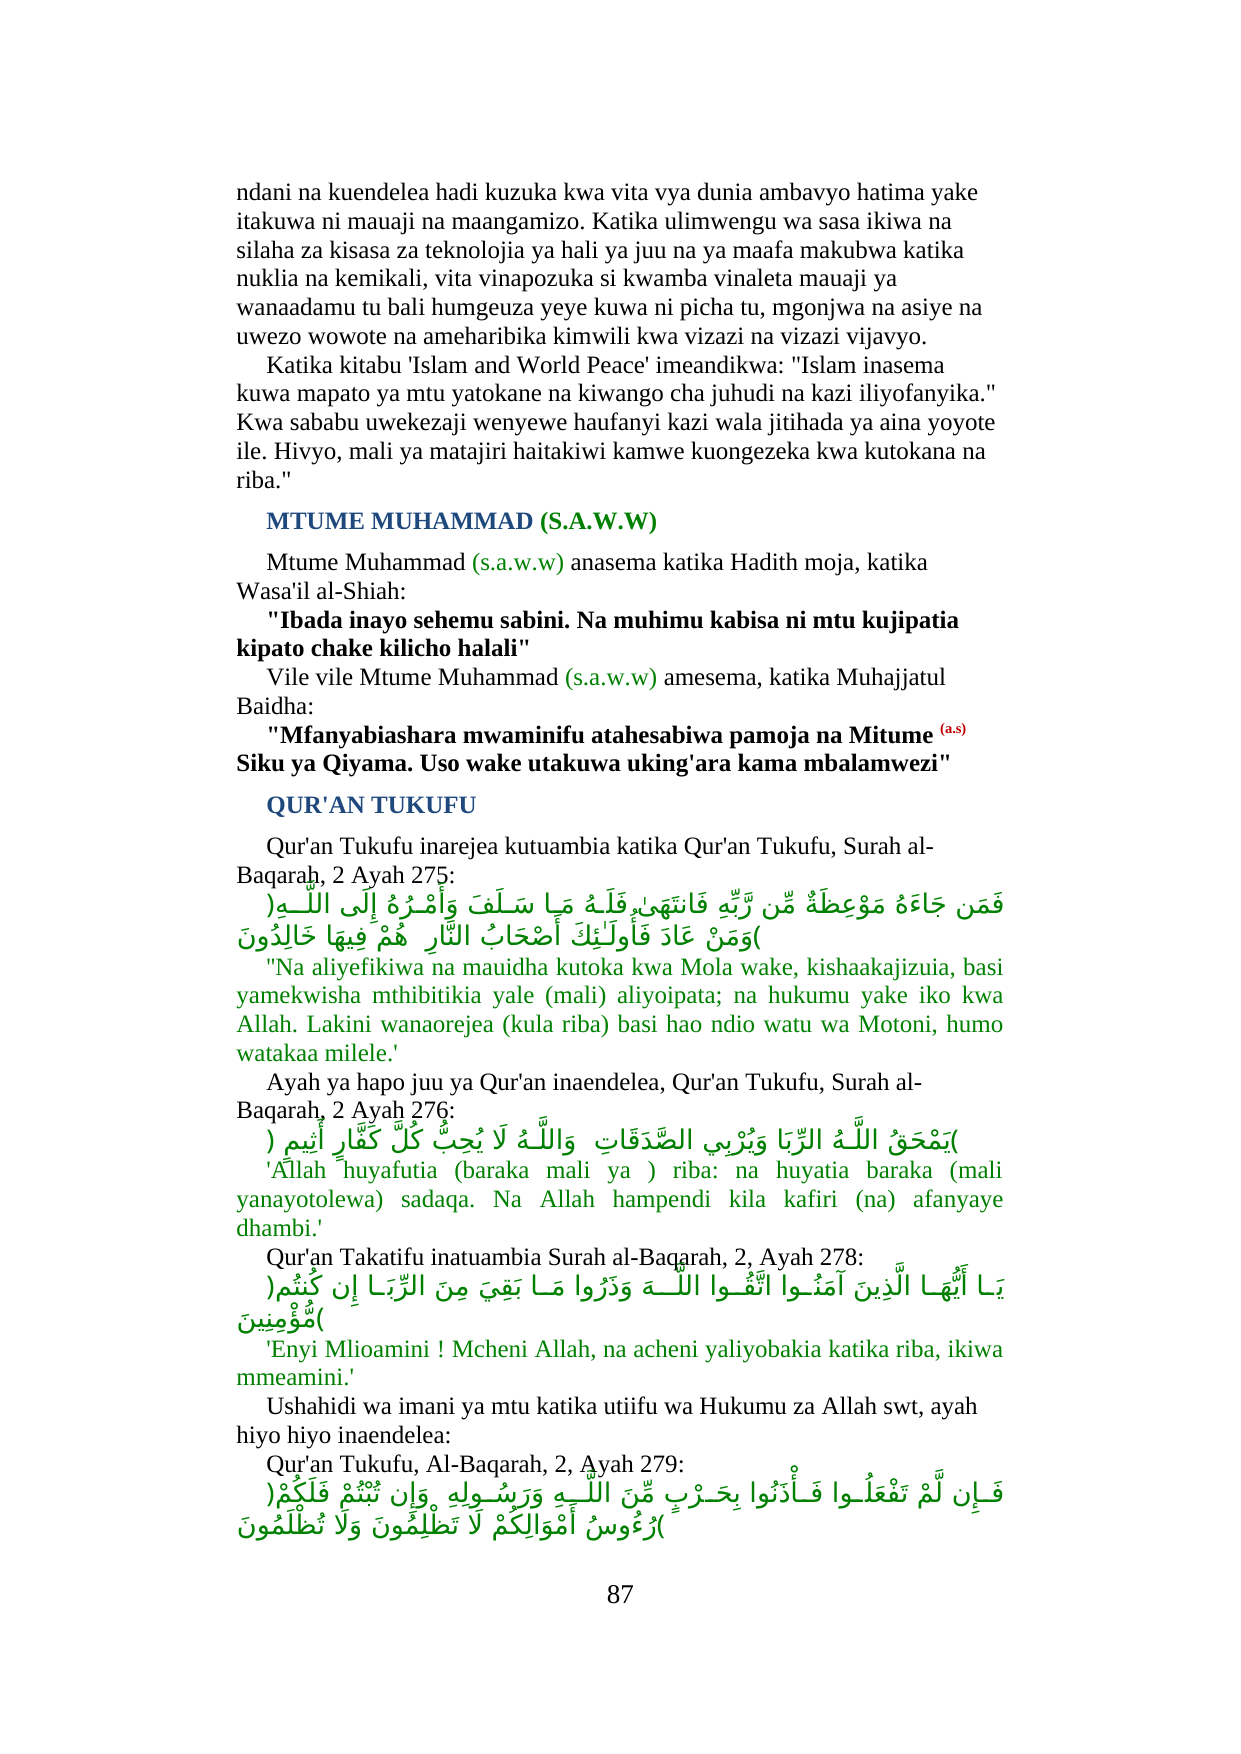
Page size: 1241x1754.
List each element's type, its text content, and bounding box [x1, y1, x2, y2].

text Vile vile Mtume Muhammad (s.a.w.w) amesema, katika Muhajjatul Baidha: [236, 662, 1004, 720]
text ''Na aliyefikiwa na mauidha kutoka kwa Mola wake, kishaakajizuia, basi yamekwisha mthibitikia yale (mali) aliyoipata; na hukumu yake iko kwa Allah. Lakini wanaorejea (kula riba) basi hao ndio watu wa Motoni, humo watakaa milele.' [236, 952, 1004, 1067]
text 'Enyi Mlioamini ! Mcheni Allah, na acheni yaliyobakia katika riba, ikiwa mmeamini.' [236, 1334, 1004, 1391]
text "Mfanyabiashara mwaminifu atahesabiwa pamoja na Mitume (a.s) Siku ya Qiyama. Uso wake utakuwa uking'ara kama mbalamwezi" [236, 720, 1004, 777]
text Qur'an Takatifu inatuambia Surah al-Baqarah, 2, Ayah 278: [236, 1242, 1004, 1271]
text Katika kitabu 'Islam and World Peace' imeandikwa: "Islam inasema kuwa mapato ya mtu yatokane na kiwango cha juhudi na kazi iliyofanyika." Kwa sababu uwekezaji wenyewe haufanyi kazi wala jitihada ya aina yoyote ile. Hivyo, mali ya matajiri haitakiwi kamwe kuongezeka kwa kutokana na riba." [236, 350, 1004, 493]
text "Ibada inayo sehemu sabini. Na muhimu kabisa ni mtu kujipatia kipato chake kilicho halali" [236, 605, 1004, 662]
text ﴿يَا أَيُّهَا الَّذِينَ آمَنُوا اتَّقُوا اللَّـهَ وَذَرُوا مَا بَقِيَ مِنَ الرِّبَا إِن كُنتُم مُّؤْمِنِينَ﴾ [236, 1271, 1004, 1334]
text Qur'an Tukufu, Al-Baqarah, 2, Ayah 279: [236, 1449, 1004, 1477]
text ﴿فَإِن لَّمْ تَفْعَلُوا فَأْذَنُوا بِحَرْبٍ مِّنَ اللَّـهِ وَرَسُولِهِ وَإِن تُبْتُمْ فَلَكُمْ رُءُوسُ أَمْوَالِكُمْ لَا تَظْلِمُونَ وَلَا تُظْلَمُونَ﴾ [236, 1477, 1004, 1541]
subtitle MTUME MUHAMMAD (S.A.W.W) [236, 506, 1004, 535]
subtitle QUR'AN TUKUFU [236, 790, 1004, 818]
text 'Allah huyafutia (baraka mali ya ) riba: na huyatia baraka (mali yanayotolewa) sadaqa. Na Allah hampendi kila kafiri (na) afanyaye dhambi.' [236, 1156, 1004, 1242]
text ﴿ يَمْحَقُ اللَّـهُ الرِّبَا وَيُرْبِي الصَّدَقَاتِ وَاللَّـهُ لَا يُحِبُّ كُلَّ كَفَّارٍ أَثِيمٍ﴾ [236, 1124, 1004, 1156]
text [236, 177, 1004, 350]
text Ushahidi wa imani ya mtu katika utiifu wa Hukumu za Allah swt, ayah hiyo hiyo inaendelea: [236, 1391, 1004, 1449]
text Ayah ya hapo juu ya Qur'an inaendelea, Qur'an Tukufu, Surah al-Baqarah, 2 Ayah 276: [236, 1067, 1004, 1124]
text Qur'an Tukufu inarejea kutuambia katika Qur'an Tukufu, Surah al-Baqarah, 2 Ayah 275: [236, 831, 1004, 888]
text ﴿فَمَن جَاءَهُ مَوْعِظَةٌ مِّن رَّبِّهِ فَانتَهَىٰ فَلَهُ مَا سَلَفَ وَأَمْرُهُ إِلَى اللَّـهِ وَمَنْ عَادَ فَأُولَـٰئِكَ أَصْحَابُ النَّارِ هُمْ فِيهَا خَالِدُونَ﴾ [236, 888, 1004, 952]
text Mtume Muhammad (s.a.w.w) anasema katika Hadith moja, katika Wasa'il al-Shiah: [236, 547, 1004, 605]
